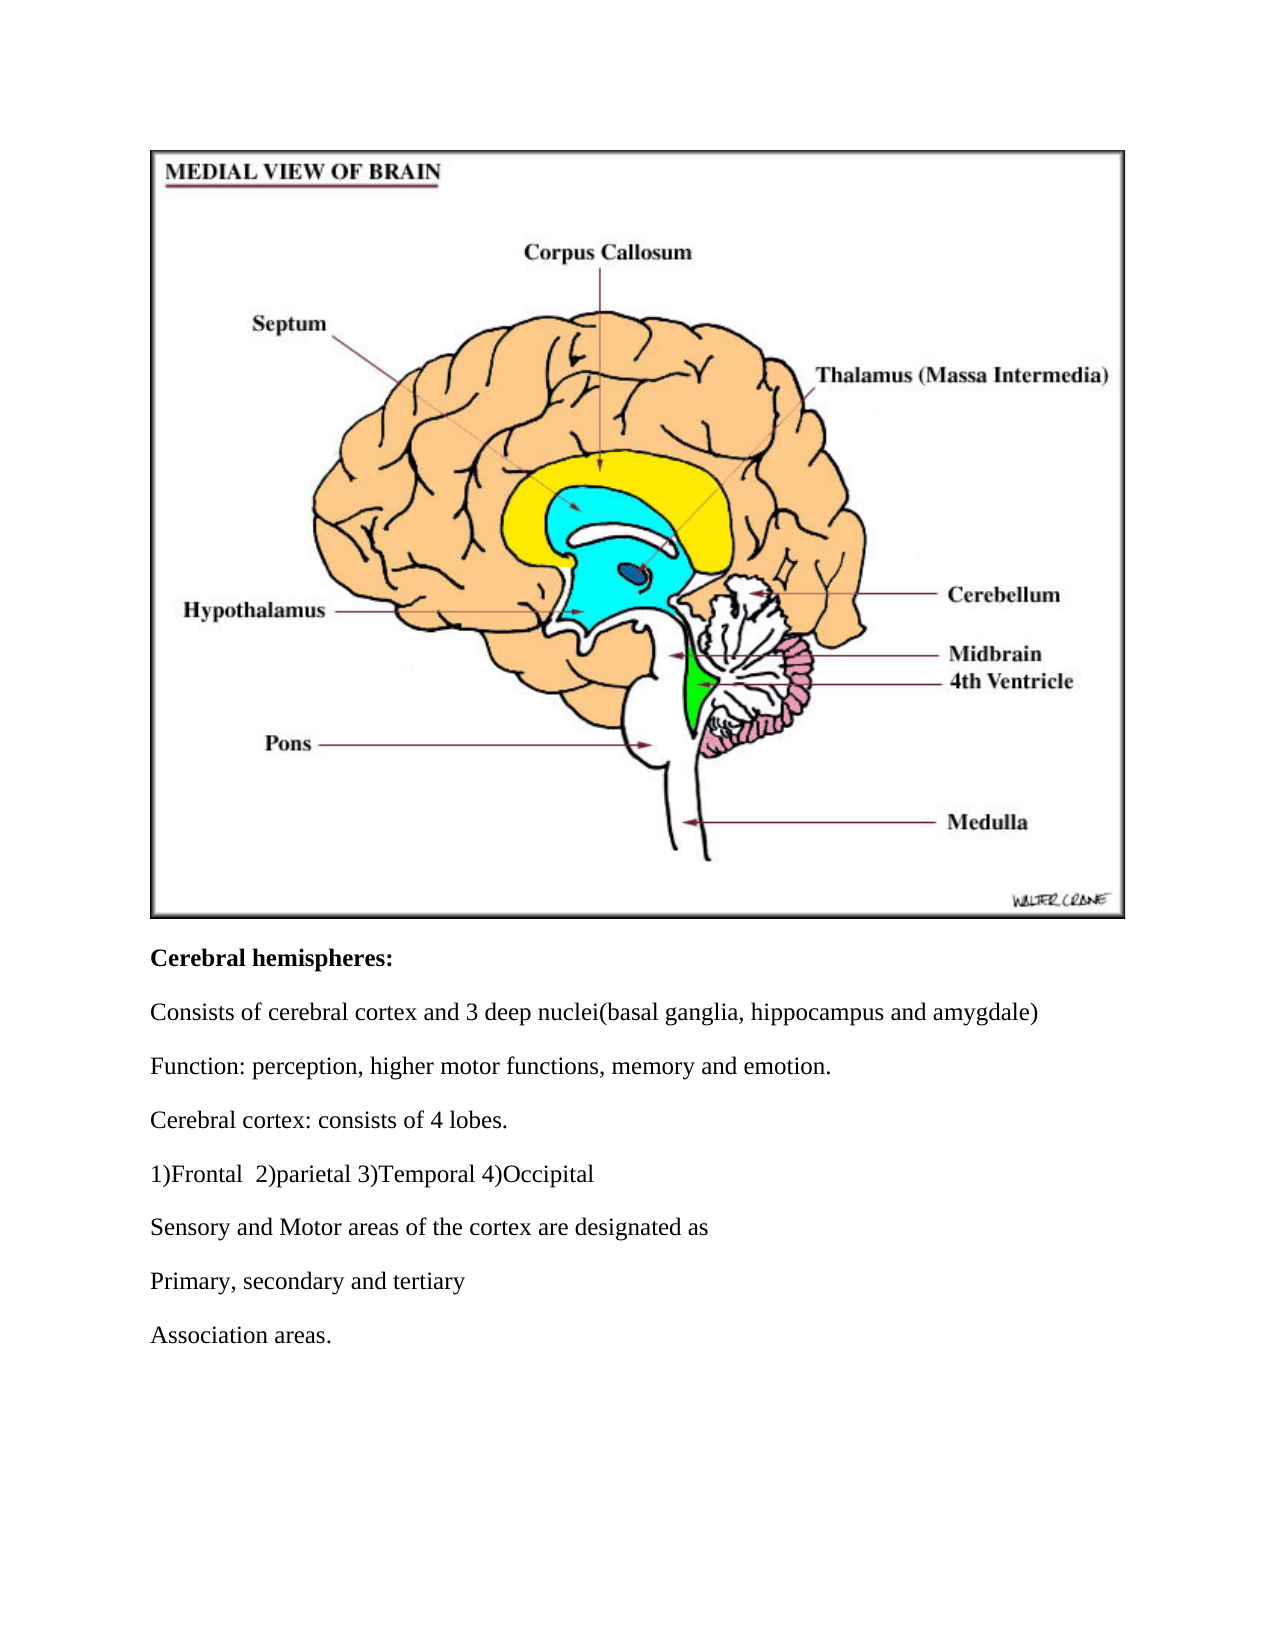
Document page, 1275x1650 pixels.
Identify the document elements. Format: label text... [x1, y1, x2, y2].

text 1)Frontal 2)parietal 3)Temporal 4)Occipital [150, 1159, 1125, 1187]
text Association areas. [150, 1320, 1125, 1349]
text Primary, secondary and tertiary [150, 1266, 1125, 1295]
text Cerebral hemispheres: [150, 943, 1125, 972]
text Sensory and Motor areas of the cortex are designated as [150, 1212, 1125, 1241]
text Cerebral cortex: consists of 4 lobes. [150, 1105, 1125, 1133]
text Function: perception, higher motor functions, memory and emotion. [150, 1051, 1125, 1080]
text Consists of cerebral cortex and 3 deep nuclei(basal ganglia, hippocampus and amygdale) [150, 997, 1125, 1026]
picture [150, 150, 1125, 919]
